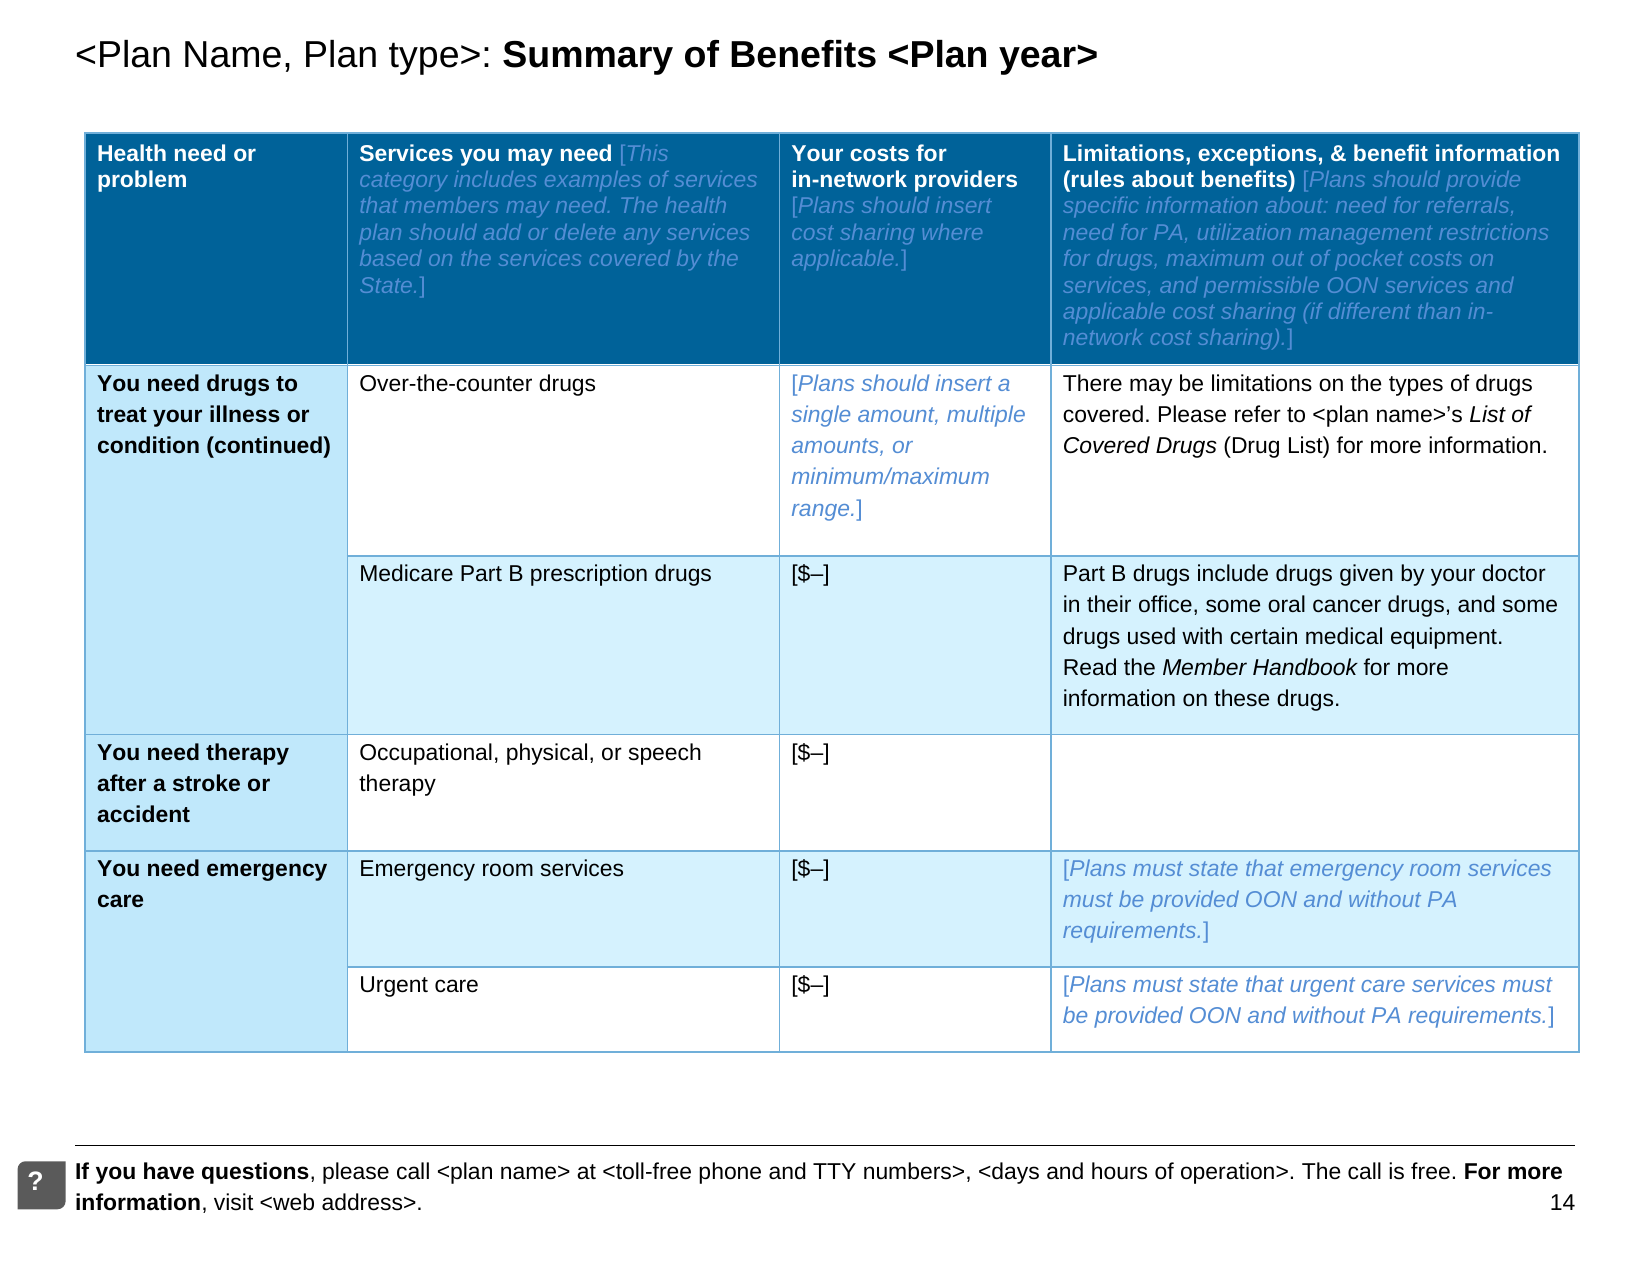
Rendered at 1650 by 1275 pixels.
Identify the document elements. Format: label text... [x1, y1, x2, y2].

table_cell [1052, 735, 1578, 850]
table_cell There may be limitations on the types of drugs covered. Please refer to <plan name>’s List of Covered Drugs (Drug List) for more information. [1052, 366, 1578, 555]
table_cell Emergency room services [348, 852, 779, 966]
table_header Your costs for in-network providers [Plans should insert cost sharing where applicable.] [780, 134, 1050, 364]
table_header Limitations, exceptions, & benefit information (rules about benefits) [Plans should provide specific information about: need for referrals, need for PA, utilization management restrictions for drugs, maximum out of pocket costs on services, and permissible OON services and applicable cost sharing (if different than in-network cost sharing).] [1052, 134, 1578, 364]
table_cell You need emergency care [86, 852, 347, 1051]
table_cell You need drugs to treat your illness or condition (continued) [86, 366, 347, 734]
table_header Health need or problem [86, 134, 347, 364]
table_cell Medicare Part B prescription drugs [348, 557, 779, 734]
table_cell [$–] [780, 968, 1050, 1051]
table_cell [Plans must state that urgent care services must be provided OON and without PA requirements.] [1052, 968, 1578, 1051]
table_cell Occupational, physical, or speech therapy [348, 735, 779, 850]
table_cell [Plans should insert a single amount, multiple amounts, or minimum/maximum range.] [780, 366, 1050, 555]
table_cell Over-the-counter drugs [348, 366, 779, 555]
table_cell [$–] [780, 557, 1050, 734]
table_cell [$–] [780, 852, 1050, 966]
table_cell [$–] [780, 735, 1050, 850]
table_header Services you may need [This category includes examples of services that members may need. The health plan should add or delete any services based on the services covered by the State.] [348, 134, 779, 364]
table_cell [Plans must state that emergency room services must be provided OON and without PA requirements.] [1052, 852, 1578, 966]
table_cell Part B drugs include drugs given by your doctor in their office, some oral cancer drugs, and some drugs used with certain medical equipment. Read the Member Handbook for more information on these drugs. [1052, 557, 1578, 734]
table_cell Urgent care [348, 968, 779, 1051]
table_cell You need therapy after a stroke or accident [86, 735, 347, 850]
